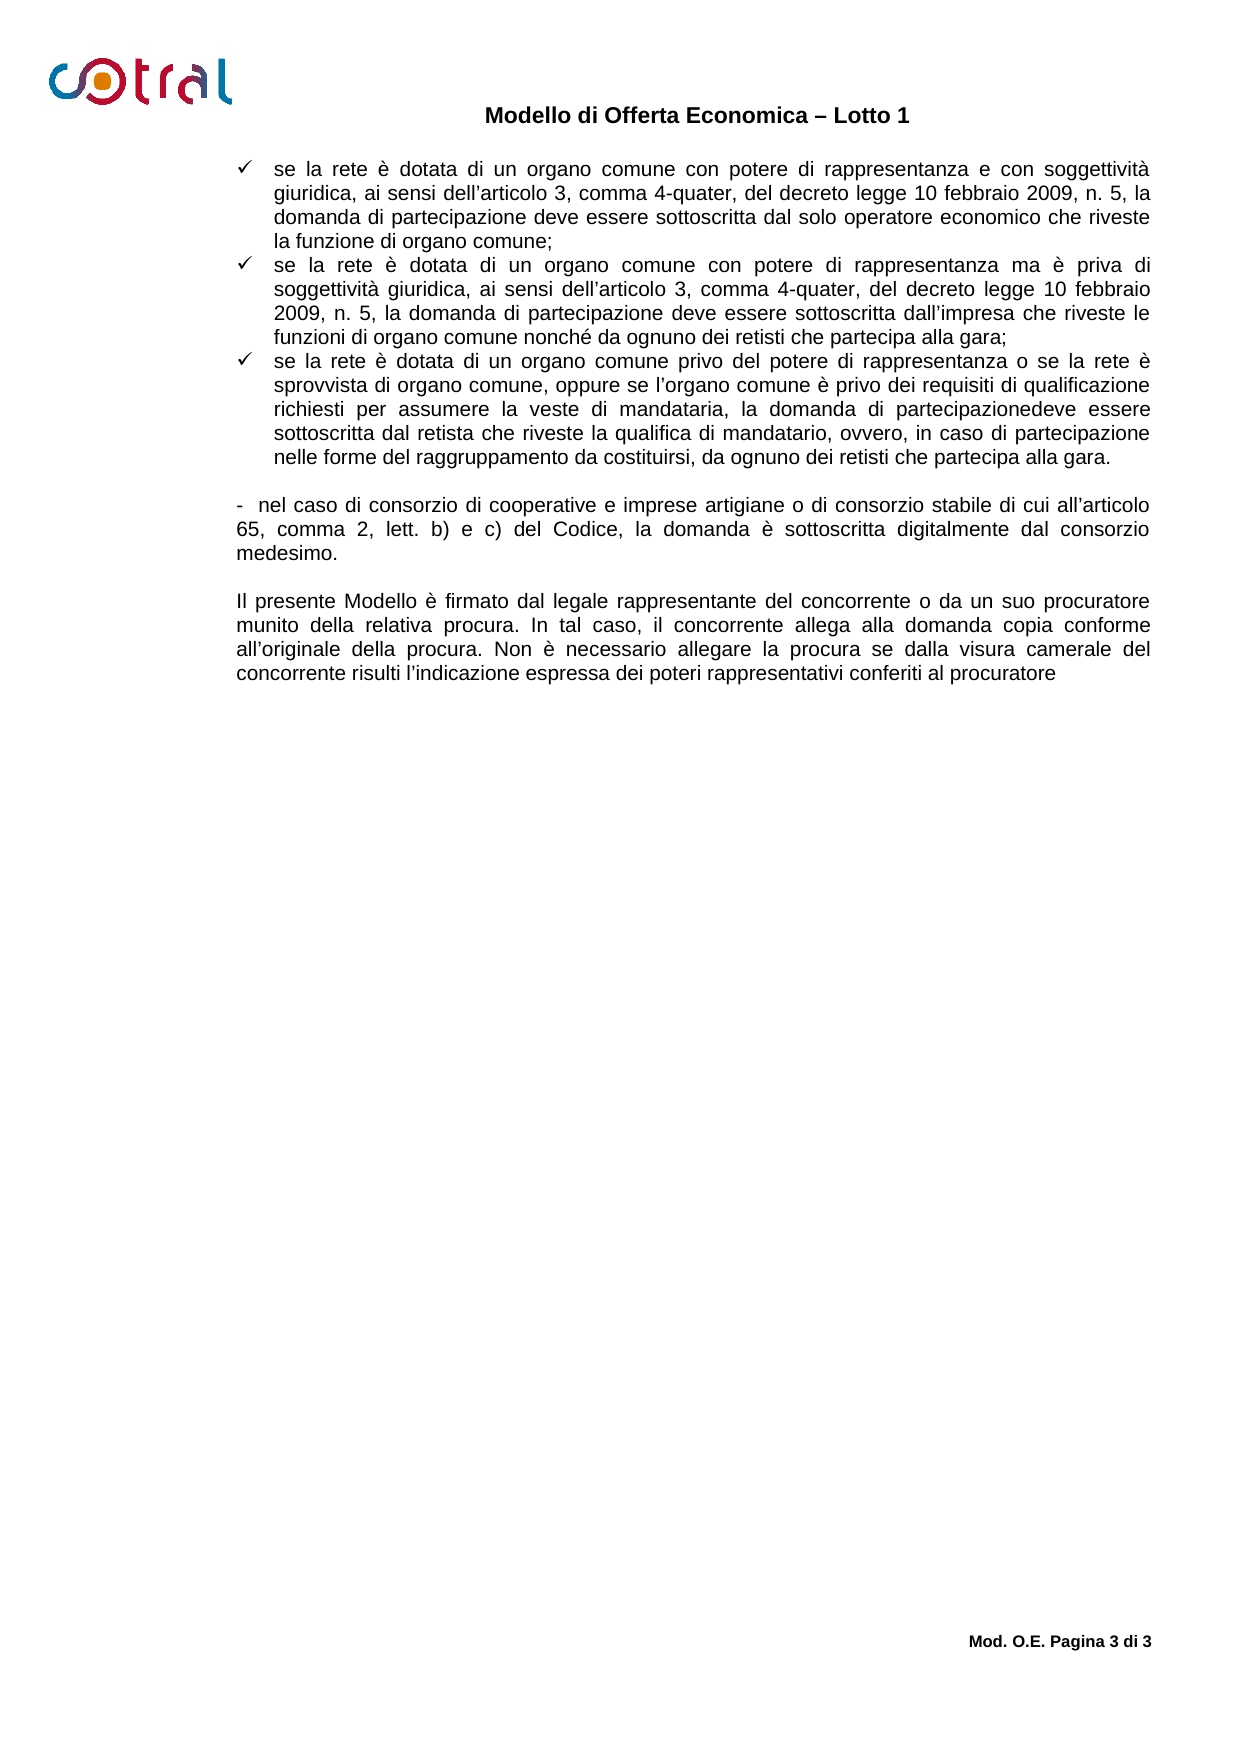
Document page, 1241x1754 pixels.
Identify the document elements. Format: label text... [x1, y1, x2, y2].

list se la rete è dotata di un organo comune con potere di rappresentanza e con soggettività giuridica, ai sensi dell’articolo 3, comma 4-quater, del decreto legge 10 febbraio 2009, n. 5, la domanda di partecipazione deve essere sottoscritta dal solo operatore economico che riveste la funzione di organo comune; [236, 157, 1152, 253]
list se la rete è dotata di un organo comune privo del potere di rappresentanza o se la rete è sprovvista di organo comune, oppure se l’organo comune è privo dei requisiti di qualificazione richiesti per assumere la veste di mandataria, la domanda di partecipazionedeve essere sottoscritta dal retista che riveste la qualifica di mandatario, ovvero, in caso di partecipazione nelle forme del raggruppamento da costituirsi, da ognuno dei retisti che partecipa alla gara. [236, 349, 1152, 469]
list se la rete è dotata di un organo comune con potere di rappresentanza ma è priva di soggettività giuridica, ai sensi dell’articolo 3, comma 4-quater, del decreto legge 10 febbraio 2009, n. 5, la domanda di partecipazione deve essere sottoscritta dall’impresa che riveste le funzioni di organo comune nonché da ognuno dei retisti che partecipa alla gara; [236, 253, 1152, 349]
text - nel caso di consorzio di cooperative e imprese artigiane o di consorzio stabile di cui all’articolo 65, comma 2, lett. b) e c) del Codice, la domanda è sottoscritta digitalmente dal consorzio medesimo. [236, 493, 1152, 564]
text Il presente Modello è firmato dal legale rappresentante del concorrente o da un suo procuratore munito della relativa procura. In tal caso, il concorrente allega alla domanda copia conforme all’originale della procura. Non è necessario allegare la procura se dalla visura camerale del concorrente risulti l’indicazione espressa dei poteri rappresentativi conferiti al procuratore [236, 588, 1152, 684]
picture [3, 4, 277, 158]
